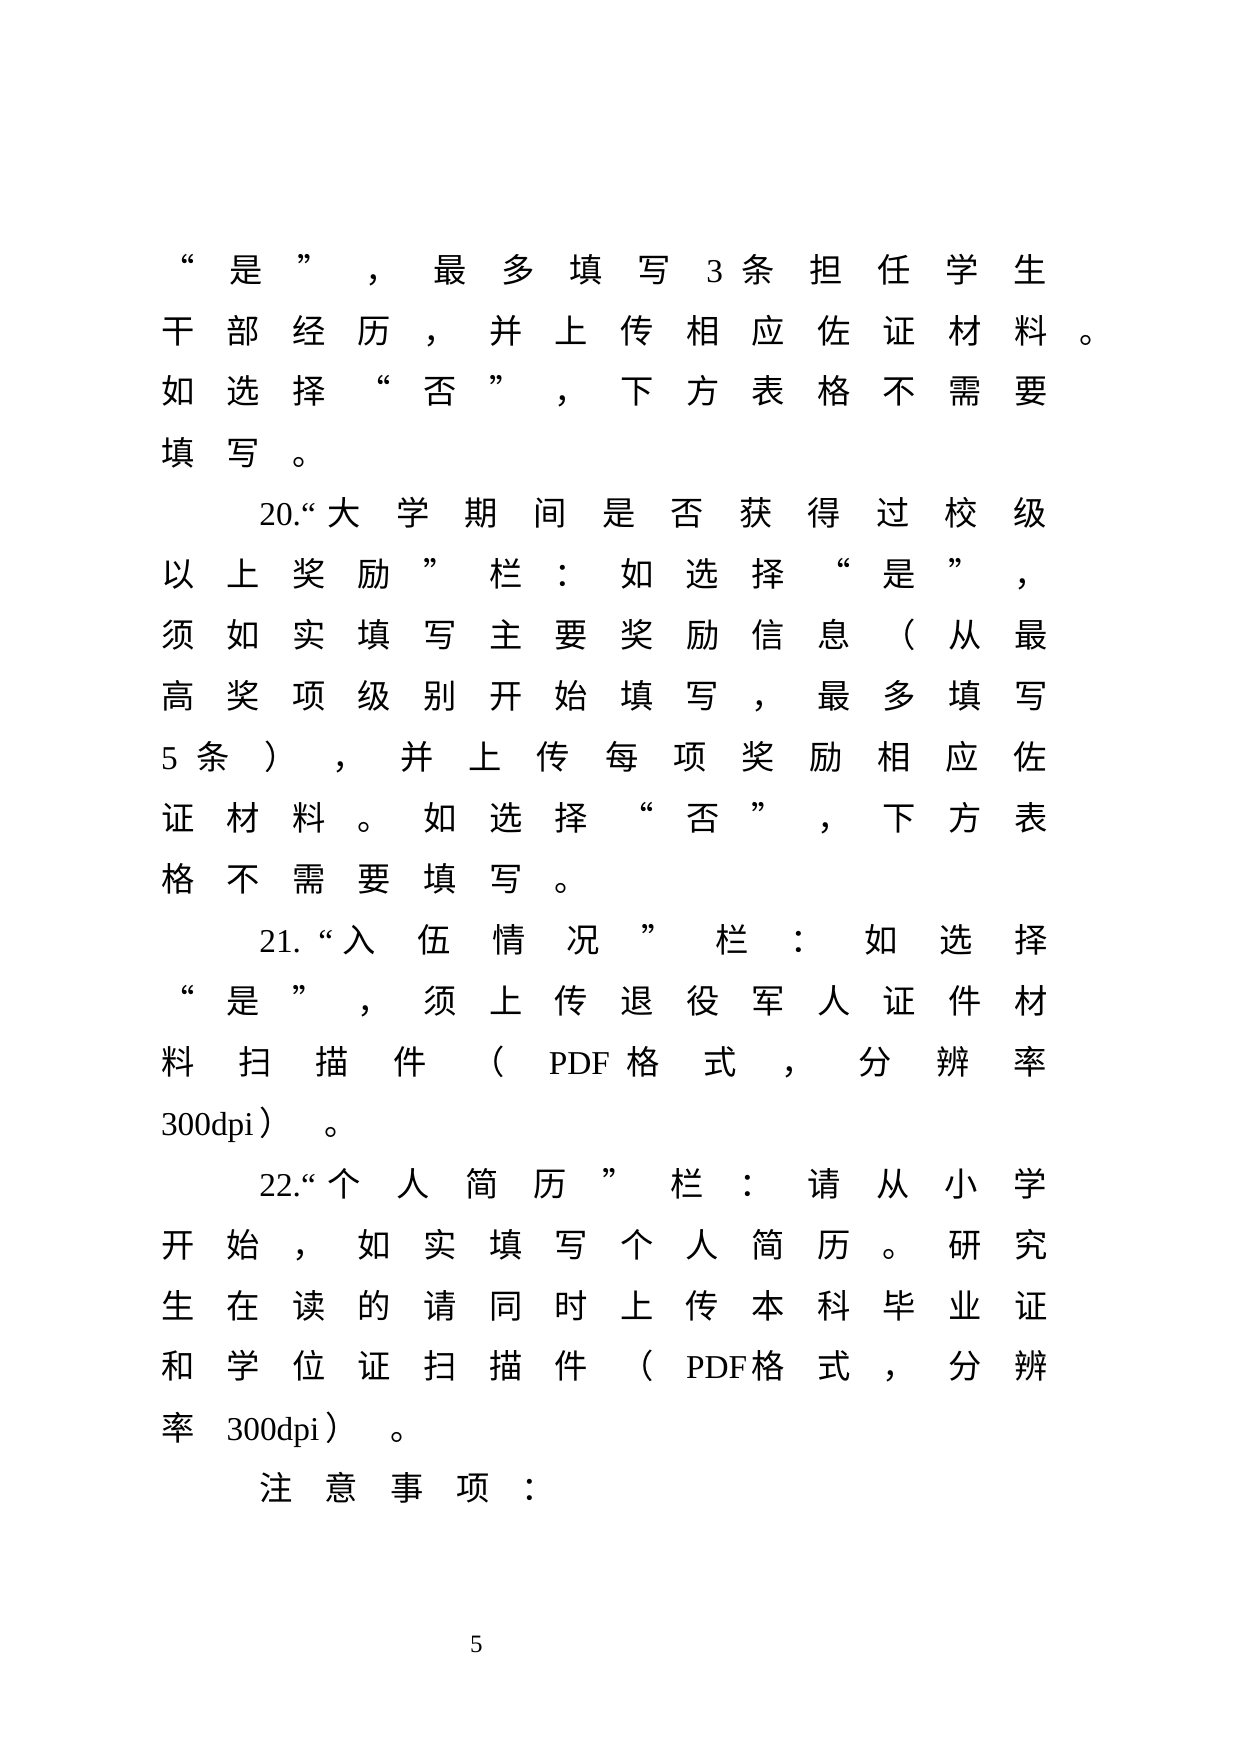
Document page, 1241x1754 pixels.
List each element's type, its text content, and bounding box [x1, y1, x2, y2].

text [161, 237, 1079, 481]
text 注意事项： [161, 1456, 1079, 1517]
text 22.“个人简历”栏：请从小学开始，如实填写个人简历。研究生在读的请同时上传本科毕业证和学位证扫描件（PDF格式，分辨率300dpi）。 [161, 1151, 1079, 1456]
text 20.“大学期间是否获得过校级以上奖励”栏：如选择“是”，须如实填写主要奖励信息（从最高奖项级别开始填写，最多填写5条），并上传每项奖励相应佐证材料。如选择“否”，下方表格不需要填写。 [161, 481, 1079, 907]
text 21. “入伍情况”栏：如选择“是”，须上传退役军人证件材料扫描件（PDF格式，分辨率300dpi）。 [161, 907, 1079, 1151]
